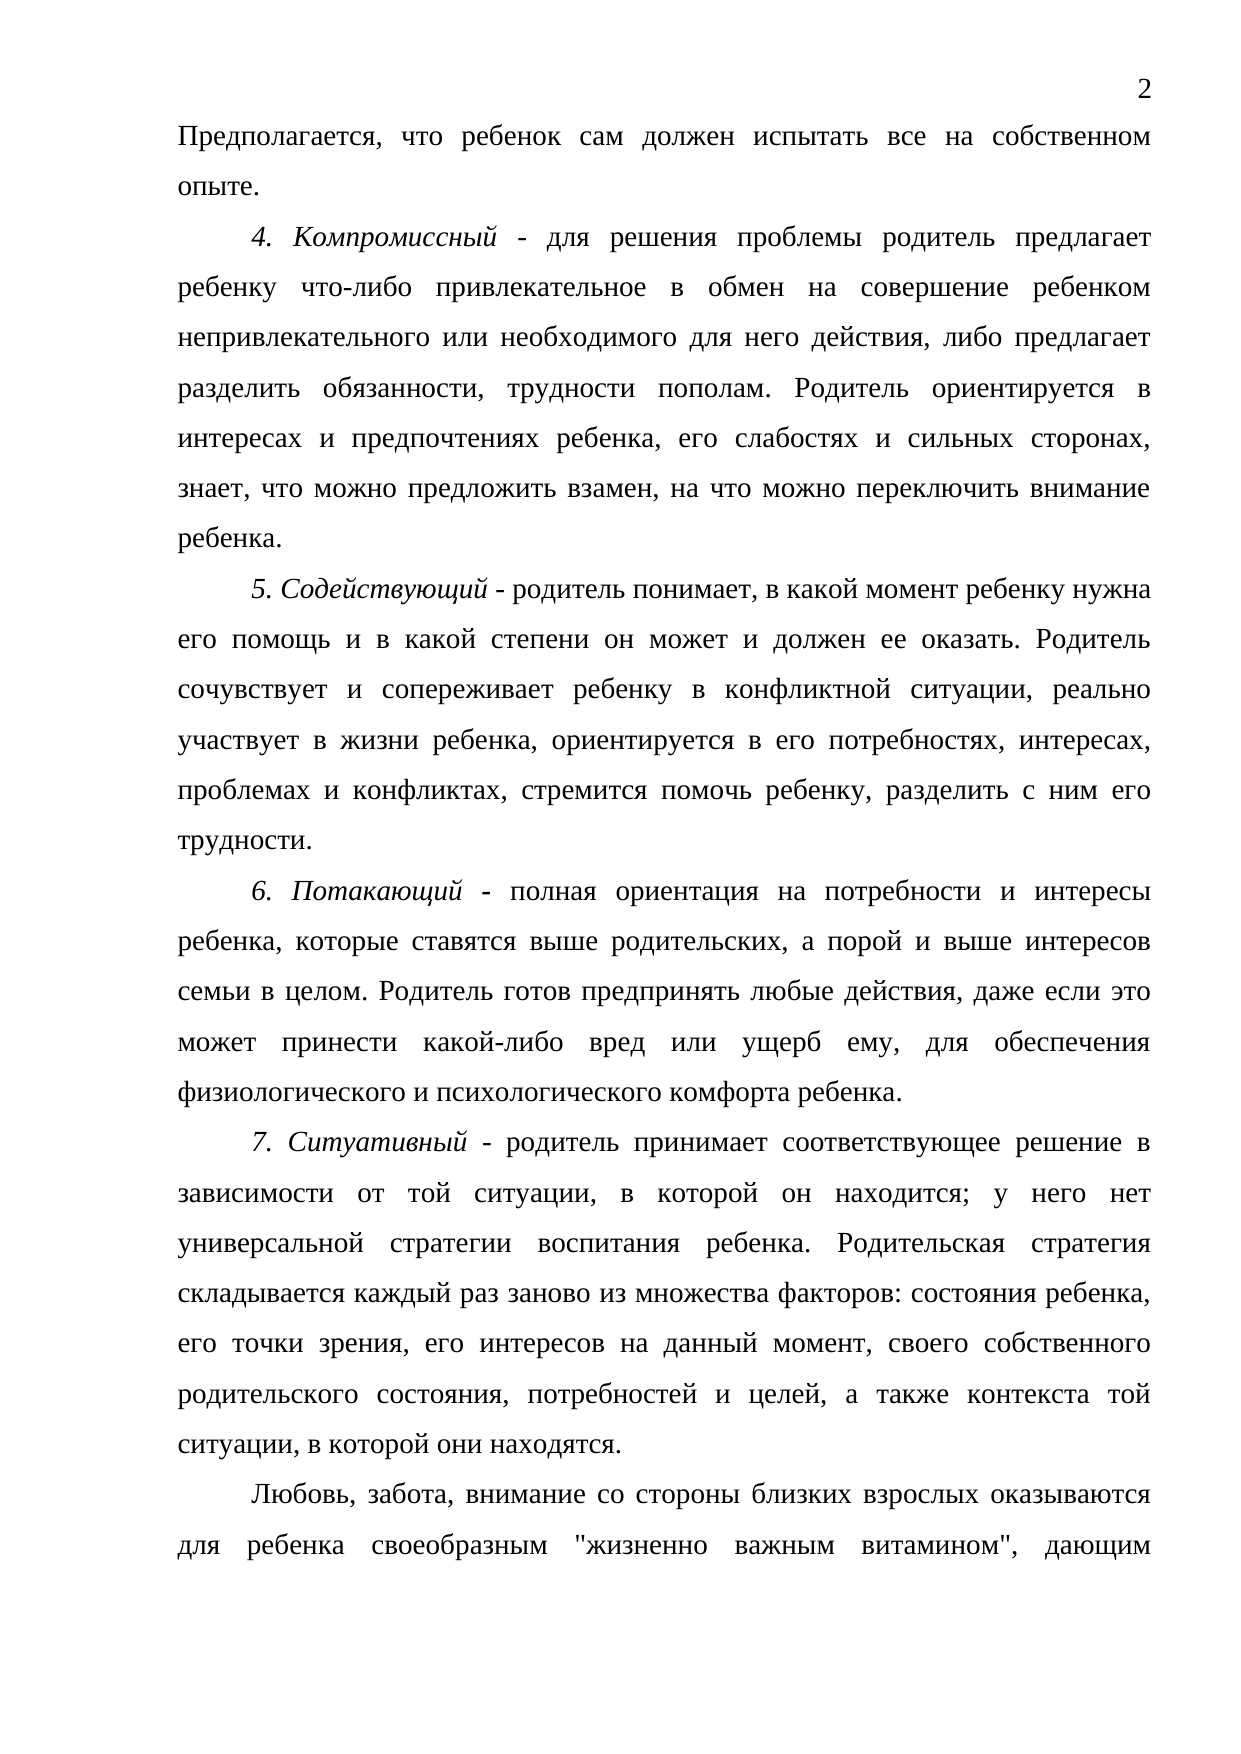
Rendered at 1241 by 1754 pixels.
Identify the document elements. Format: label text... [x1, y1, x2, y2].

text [177, 118, 1152, 202]
text 7. Ситуативный - родитель принимает соответствующее решение в зависимости от той ситуации, в которой он находится; у него нет универсальной стратегии воспитания ребенка. Родительская стратегия складывается каждый раз заново из множества факторов: состояния ребенка, его точки зрения, его интересов на данный момент, своего собственного родительского состояния, потребностей и целей, а также контекста той ситуации, в которой они находятся. [177, 1124, 1152, 1460]
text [177, 1477, 1152, 1560]
text 4. Компромиссный - для решения проблемы родитель предлагает ребенку что-либо привлекательное в обмен на совершение ребенком непривлекательного или необходимого для него действия, либо предлагает разделить обязанности, трудности пополам. Родитель ориентируется в интересах и предпочтениях ребенка, его слабостях и сильных сторонах, знает, что можно предложить взамен, на что можно переключить внимание ребенка. [177, 219, 1152, 554]
text 5. Содействующий - родитель понимает, в какой момент ребенку нужна его помощь и в какой степени он может и должен ее оказать. Родитель сочувствует и сопереживает ребенку в конфликтной ситуации, реально участвует в жизни ребенка, ориентируется в его потребностях, интересах, проблемах и конфликтах, стремится помочь ребенку, разделить с ним его трудности. [177, 571, 1152, 856]
text 6. Потакающий - полная ориентация на потребности и интересы ребенка, которые ставятся выше родительских, а порой и выше интересов семьи в целом. Родитель готов предпринять любые действия, даже если это может принести какой-либо вред или ущерб ему, для обеспечения физиологического и психологического комфорта ребенка. [177, 873, 1152, 1108]
